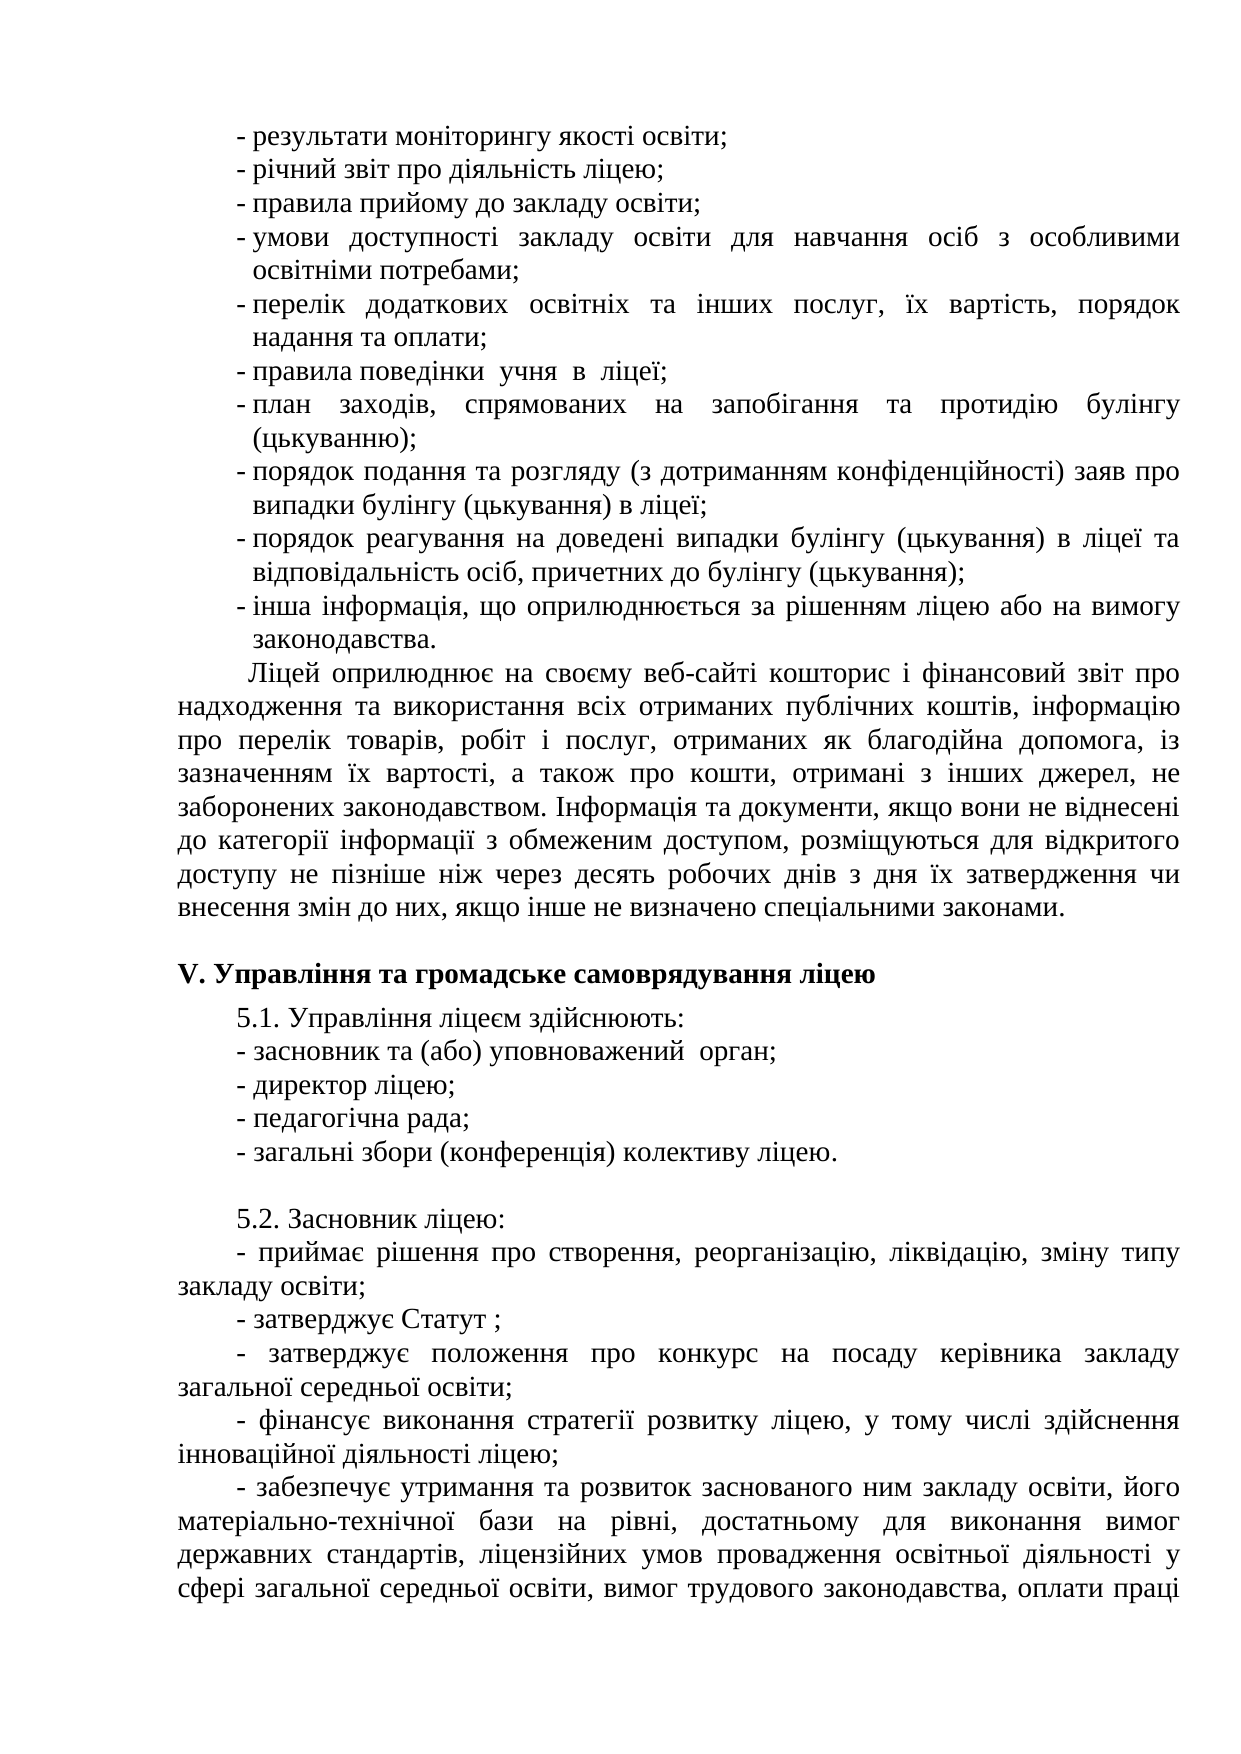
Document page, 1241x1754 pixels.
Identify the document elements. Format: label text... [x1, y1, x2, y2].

text Ліцей оприлюднює на своєму веб-сайті кошторис і фінансовий звіт про надходження та використання всіх отриманих публічних коштів, інформацію про перелік товарів, робіт і послуг, отриманих як благодійна допомога, із зазначенням їх вартості, а також про кошти, отримані з інших джерел, не заборонених законодавством. Інформація та документи, якщо вони не віднесені до категорії інформації з обмеженим доступом, розміщуються для відкритого доступу не пізніше ніж через десять робочих днів з дня їх затвердження чи внесення змін до них, якщо інше не визначено спеціальними законами. [177, 655, 1181, 923]
text - затверджує Статут ; [177, 1302, 1181, 1335]
text - загальні збори (конференція) колективу ліцею. [177, 1134, 1181, 1167]
list порядок подання та розгляду (з дотриманням конфіденційності) заяв про випадки булінгу (цькування) в ліцеї; [236, 453, 1181, 521]
text - педагогічна рада; [177, 1100, 1181, 1134]
list інша інформація, що оприлюднюється за рішенням ліцею або на вимогу законодавства. [236, 588, 1181, 655]
text 5.1. Управління ліцеєм здійснюють: [177, 1000, 1181, 1033]
list правила поведінки учня в ліцеї; [236, 353, 1181, 386]
list результати моніторингу якості освіти; [236, 118, 1181, 152]
list правила прийому до закладу освіти; [236, 185, 1181, 219]
list умови доступності закладу освіти для навчання осіб з особливими освітніми потребами; [236, 219, 1181, 286]
text - приймає рішення про створення, реорганізацію, ліквідацію, зміну типу закладу освіти; [177, 1234, 1181, 1302]
list перелік додаткових освітніх та інших послуг, їх вартість, порядок надання та оплати; [236, 286, 1181, 353]
list план заходів, спрямованих на запобігання та протидію булінгу (цькуванню); [236, 386, 1181, 453]
text - директор ліцею; [177, 1067, 1181, 1100]
list порядок реагування на доведені випадки булінгу (цькування) в ліцеї та відповідальність осіб, причетних до булінгу (цькування); [236, 521, 1181, 588]
text - засновник та (або) уповноважений орган; [177, 1033, 1181, 1067]
text - фінансує виконання стратегії розвитку ліцею, у тому числі здійснення інноваційної діяльності ліцею; [177, 1402, 1181, 1469]
list річний звіт про діяльність ліцею; [236, 152, 1181, 185]
text V. Управління та громадське самоврядування ліцею [177, 957, 1181, 990]
text 5.2. Засновник ліцею: [177, 1201, 1181, 1234]
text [177, 1469, 1181, 1603]
text - затверджує положення про конкурс на посаду керівника закладу загальної середньої освіти; [177, 1335, 1181, 1402]
